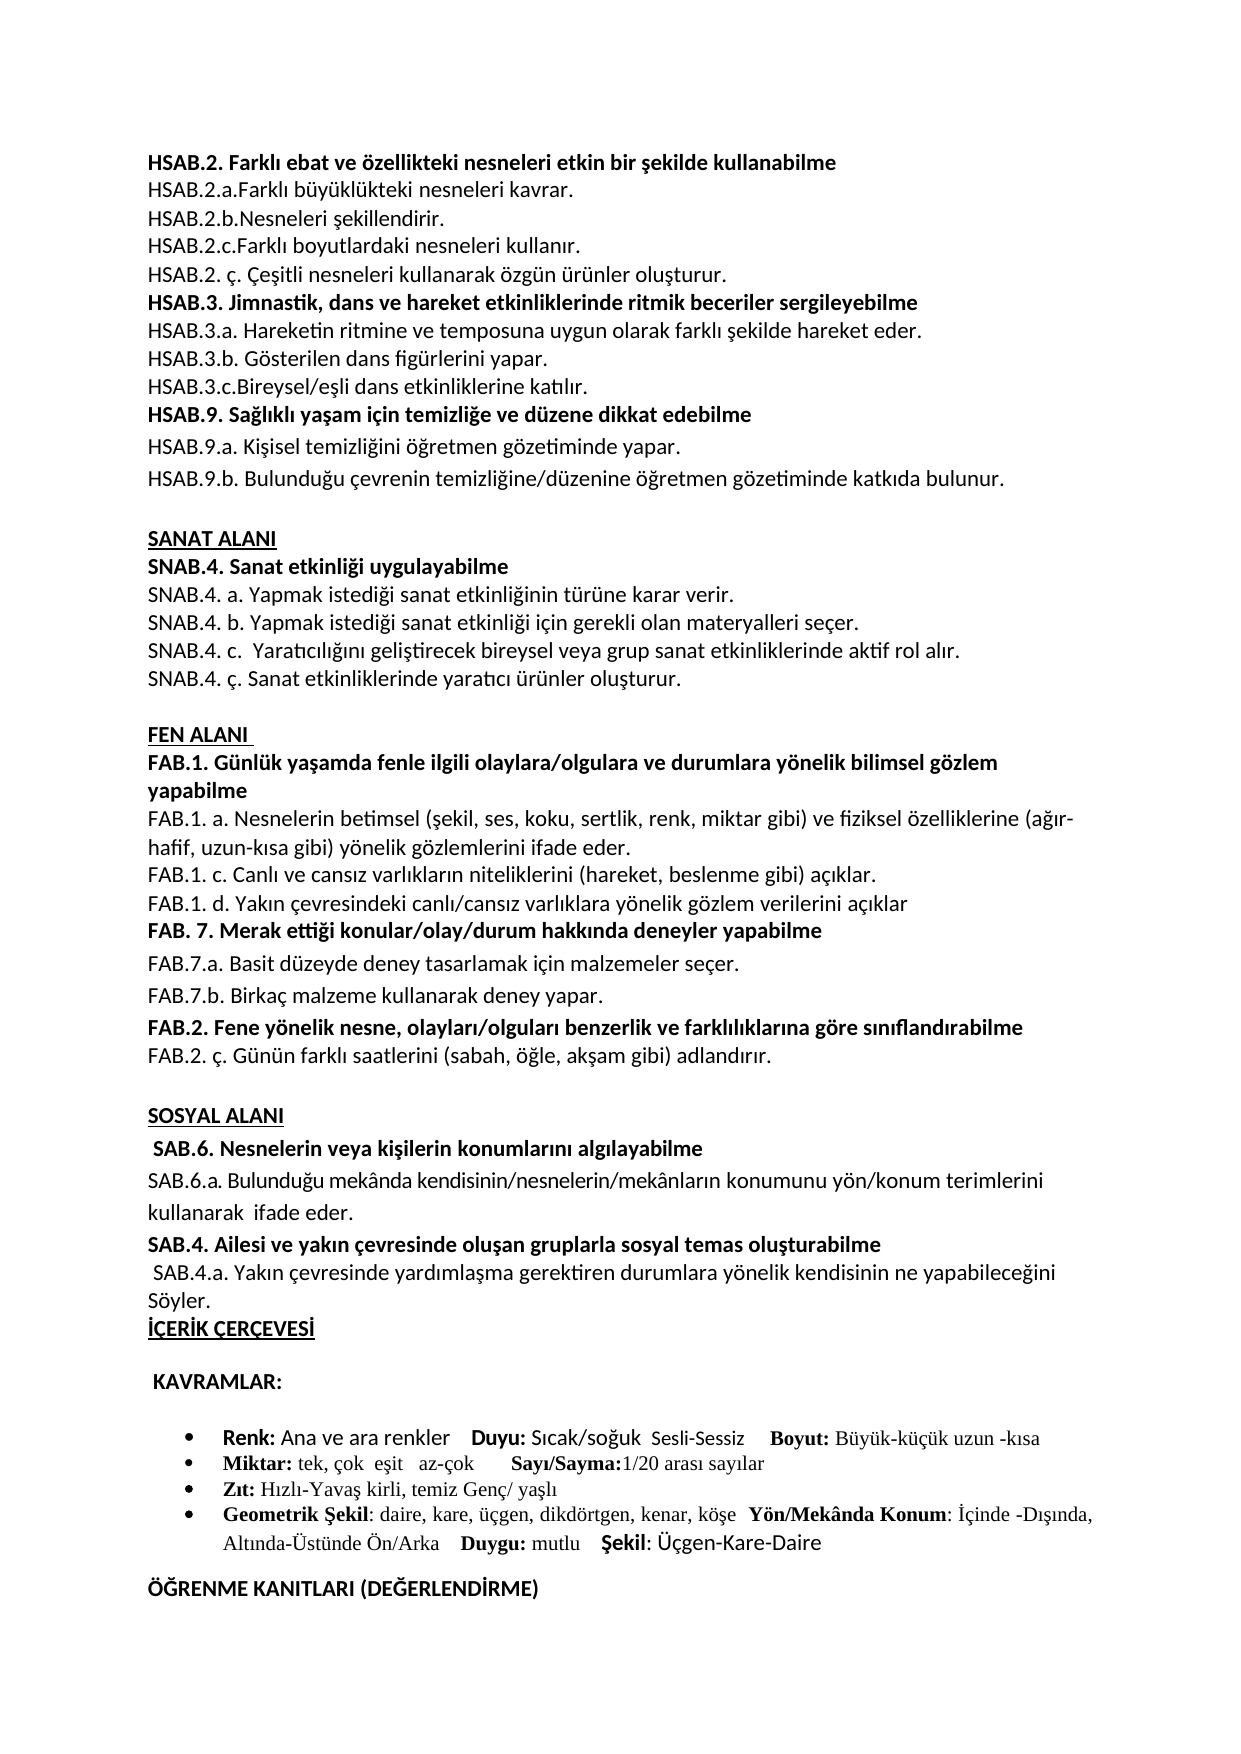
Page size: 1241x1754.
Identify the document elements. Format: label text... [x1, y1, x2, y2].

text HSAB.2. Farklı ebat ve özellikteki nesneleri etkin bir şekilde kullanabilme [148, 148, 1093, 176]
text FAB.1. a. Nesnelerin betimsel (şekil, ses, koku, sertlik, renk, miktar gibi) ve fiziksel özelliklerine (ağır-hafif, uzun-kısa gibi) yönelik gözlemlerini ifade eder. [148, 804, 1093, 861]
text HSAB.9. Sağlıklı yaşam için temizliğe ve düzene dikkat edebilme [148, 400, 1093, 428]
list Renk: Ana ve ara renkler Duyu: Sıcak/soğuk Sesli-Sessiz Boyut: Büyük-küçük uzun -kısa [185, 1423, 1093, 1451]
text HSAB.3. Jimnastik, dans ve hareket etkinliklerinde ritmik beceriler sergileyebilme [148, 288, 1093, 316]
text HSAB.3.b. Gösterilen dans figürlerini yapar. [148, 344, 1093, 372]
text HSAB.3.c.Bireysel/eşli dans etkinliklerine katılır. [148, 372, 1093, 400]
text HSAB.2.b.Nesneleri şekillendirir. [148, 204, 1093, 232]
text SNAB.4. a. Yapmak istediği sanat etkinliğinin türüne karar verir. [148, 580, 1093, 608]
text FAB.7.a. Basit düzeyde deney tasarlamak için malzemeler seçer. [148, 949, 1093, 977]
text FAB.7.b. Birkaç malzeme kullanarak deney yapar. [148, 981, 1093, 1009]
text KAVRAMLAR: [148, 1367, 1093, 1395]
text FAB.2. ç. Günün farklı saatlerini (sabah, öğle, akşam gibi) adlandırır. [148, 1041, 1093, 1069]
text HSAB.2. ç. Çeşitli nesneleri kullanarak özgün ürünler oluşturur. [148, 260, 1093, 288]
text HSAB.9.b. Bulunduğu çevrenin temizliğine/düzenine öğretmen gözetiminde katkıda bulunur. [148, 464, 1093, 492]
text FAB.1. d. Yakın çevresindeki canlı/cansız varlıklara yönelik gözlem verilerini açıklar [148, 889, 1093, 917]
text FAB.2. Fene yönelik nesne, olayları/olguları benzerlik ve farklılıklarına göre sınıflandırabilme [148, 1013, 1093, 1041]
list Miktar: tek, çok eşit az-çok Sayı/Sayma:1/20 arası sayılar [185, 1451, 1093, 1475]
text FAB. 7. Merak ettiği konular/olay/durum hakkında deneyler yapabilme [148, 917, 1093, 945]
text SOSYAL ALANI [148, 1101, 1093, 1129]
text SNAB.4. ç. Sanat etkinliklerinde yaratıcı ürünler oluşturur. [148, 664, 1093, 692]
text İÇERİK ÇERÇEVESİ [148, 1314, 1093, 1342]
text SAB.6. Nesnelerin veya kişilerin konumlarını algılayabilme [148, 1134, 1093, 1162]
text SNAB.4. b. Yapmak istediği sanat etkinliği için gerekli olan materyalleri seçer. [148, 608, 1093, 636]
text HSAB.2.a.Farklı büyüklükteki nesneleri kavrar. [148, 176, 1093, 204]
text Söyler. [148, 1286, 1093, 1314]
list Geometrik Şekil: daire, kare, üçgen, dikdörtgen, kenar, köşe Yön/Mekânda Konum: İçinde -Dışında, Altında-Üstünde Ön/Arka Duygu: mutlu Şekil: Üçgen-Kare-Daire [185, 1502, 1093, 1556]
text HSAB.3.a. Hareketin ritmine ve temposuna uygun olarak farklı şekilde hareket eder. [148, 316, 1093, 344]
text FEN ALANI [148, 721, 1093, 748]
text SAB.4. Ailesi ve yakın çevresinde oluşan gruplarla sosyal temas oluşturabilme [148, 1230, 1093, 1258]
text SNAB.4. Sanat etkinliği uygulayabilme [148, 552, 1093, 580]
text HSAB.9.a. Kişisel temizliğini öğretmen gözetiminde yapar. [148, 432, 1093, 460]
text SAB.6.a. Bulunduğu mekânda kendisinin/nesnelerin/mekânların konumunu yön/konum terimlerini kullanarak ifade eder. [148, 1166, 1093, 1226]
text ÖĞRENME KANITLARI (DEĞERLENDİRME) [148, 1574, 1093, 1602]
text HSAB.2.c.Farklı boyutlardaki nesneleri kullanır. [148, 232, 1093, 260]
text FAB.1. Günlük yaşamda fenle ilgili olaylara/olgulara ve durumlara yönelik bilimsel gözlem yapabilme [148, 748, 1093, 804]
text SNAB.4. c. Yaratıcılığını geliştirecek bireysel veya grup sanat etkinliklerinde aktif rol alır. [148, 636, 1093, 664]
text SANAT ALANI [148, 524, 1093, 552]
text SAB.4.a. Yakın çevresinde yardımlaşma gerektiren durumlara yönelik kendisinin ne yapabileceğini [148, 1258, 1093, 1286]
list Zıt: Hızlı-Yavaş kirli, temiz Genç/ yaşlı [185, 1477, 1093, 1501]
text FAB.1. c. Canlı ve cansız varlıkların niteliklerini (hareket, beslenme gibi) açıklar. [148, 861, 1093, 889]
